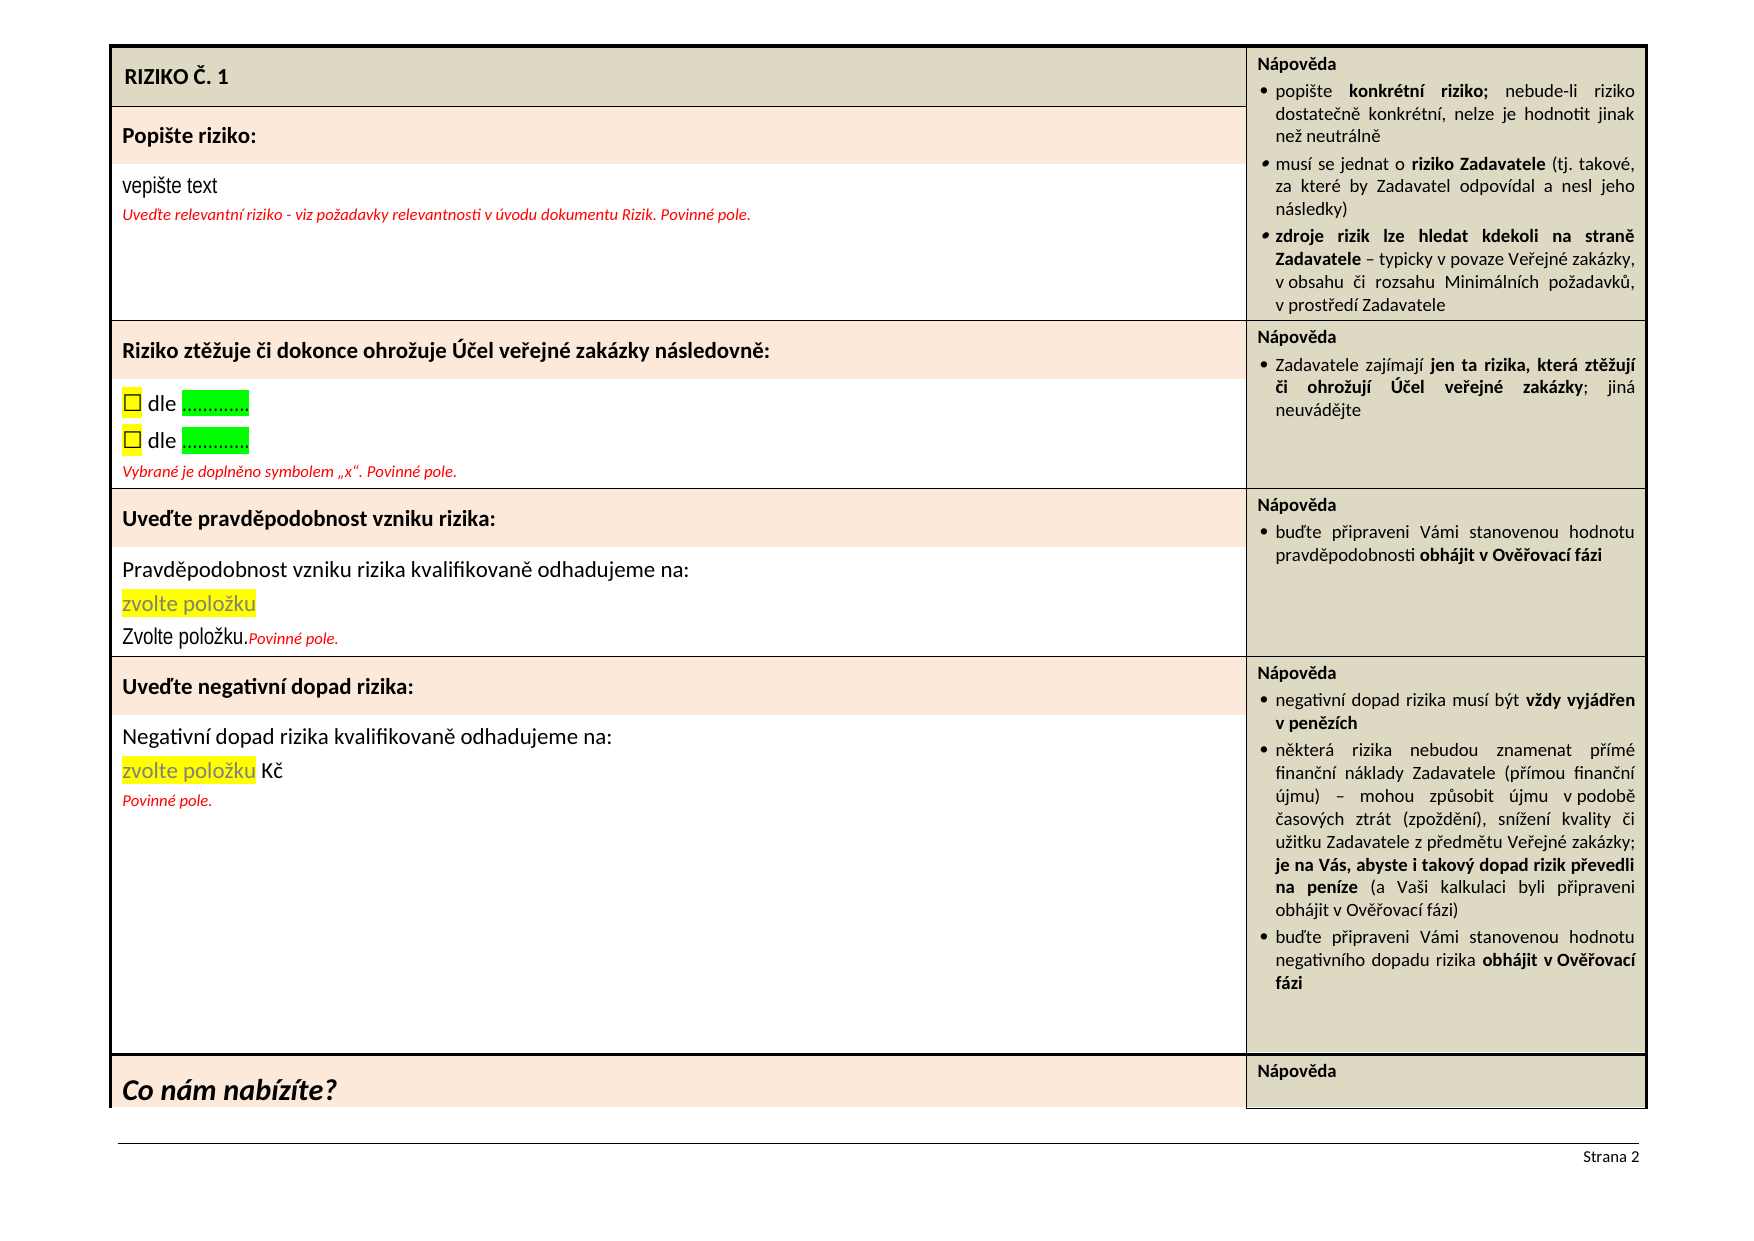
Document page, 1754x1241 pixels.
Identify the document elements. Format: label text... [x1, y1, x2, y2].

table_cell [112, 1056, 1246, 1107]
table_cell Nápověda buďte připraveni Vámi stanovenou hodnotu pravděpodobnosti obhájit v Ověřovací fázi [1247, 489, 1645, 656]
table_cell Nápověda negativní dopad rizika musí být vždy vyjádřen v penězích některá rizika nebudou znamenat přímé finanční náklady Zadavatele (přímou finanční újmu) – mohou způsobit újmu v podobě časových ztrát (zpoždění), snížení kvality či užitku Zadavatele z předmětu Veřejné zakázky; je na Vás, abyste i takový dopad rizik převedli na peníze (a Vaši kalkulaci byli připraveni obhájit v Ověřovací fázi) buďte připraveni Vámi stanovenou hodnotu negativního dopadu rizika obhájit v Ověřovací fázi [1247, 657, 1645, 1052]
table_cell Riziko ztěžuje či dokonce ohrožuje Účel veřejné zakázky následovně: [112, 321, 1246, 379]
table_cell Nápověda Zadavatele zajímají jen ta rizika, která ztěžují či ohrožují Účel veřejné zakázky; jiná neuvádějte [1247, 321, 1645, 488]
table_cell Popište riziko: [112, 107, 1246, 164]
table_cell Pravděpodobnost vzniku rizika kvalifikovaně odhadujeme na: Povinné pole. [112, 548, 1246, 656]
table_header riziko č. 1 [112, 48, 1246, 106]
table_cell dle ............. dle ............. Vybrané je doplněno symbolem „x“. Povinné pole. [112, 380, 1246, 488]
table_cell Uveďte negativní dopad rizika: [112, 657, 1246, 715]
table_cell Negativní dopad rizika kvalifikovaně odhadujeme na: Kč Povinné pole. [112, 715, 1246, 1052]
table_cell Uveďte relevantní riziko - viz požadavky relevantnosti v úvodu dokumentu Rizik. Povinné pole. [112, 165, 1246, 320]
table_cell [1247, 1056, 1645, 1107]
table_cell Uveďte pravděpodobnost vzniku rizika: [112, 489, 1246, 547]
table_header Nápověda popište konkrétní riziko; nebude-li riziko dostatečně konkrétní, nelze je hodnotit jinak než neutrálně musí se jednat o riziko Zadavatele (tj. takové, za které by Zadavatel odpovídal a nesl jeho následky) zdroje rizik lze hledat kdekoli na straně Zadavatele – typicky v povaze Veřejné zakázky, v obsahu či rozsahu Minimálních požadavků, v prostředí Zadavatele [1247, 48, 1645, 320]
